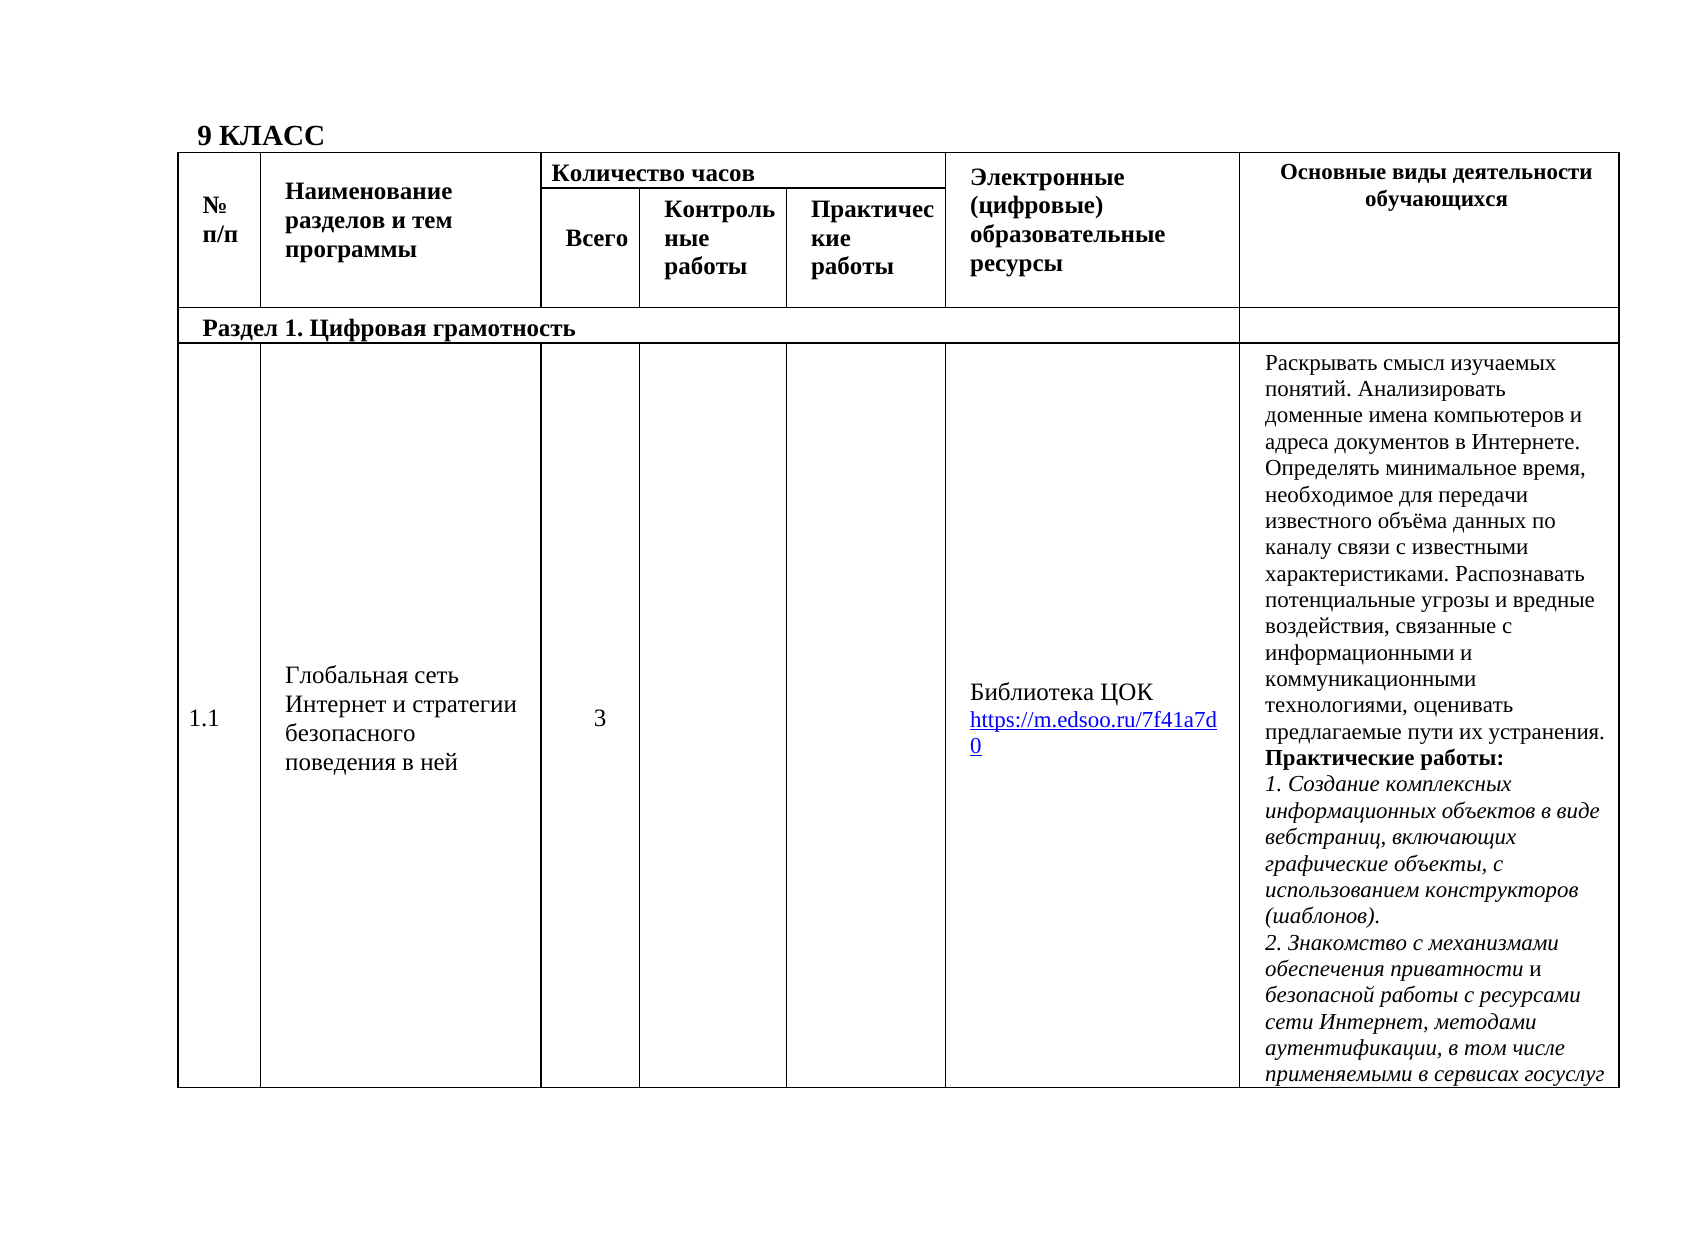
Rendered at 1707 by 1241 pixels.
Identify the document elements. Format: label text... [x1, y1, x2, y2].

table_cell Раскрывать смысл изучаемых понятий. Анализировать доменные имена компьютеров и адреса документов в Интернете. Определять минимальное время, необходимое для передачи известного объёма данных по каналу связи с известными характеристиками. Распознавать потенциальные угрозы и вредные воздействия, связанные с информационными и коммуникационными технологиями, оценивать предлагаемые пути их устранения. Практические работы: 1. Создание комплексных информационных объектов в виде вебстраниц, включающих графические объекты, с использованием конструкторов (шаблонов). 2. Знакомство с механизмами обеспечения приватности и безопасной работы с ресурсами сети Интернет, методами аутентификации, в том числе применяемыми в сервисах госуслуг [1240, 344, 1618, 1087]
table_cell Практичес кие работы [787, 189, 945, 307]
table_cell [787, 344, 945, 1087]
table_cell [640, 344, 786, 1087]
table_cell 1.1 [179, 344, 260, 1087]
table_header № п/п [179, 153, 260, 307]
table_cell Раздел 1. Цифровая грамотность [179, 308, 1239, 342]
table_cell [1240, 308, 1618, 342]
table_cell Глобальная сеть Интернет и стратегии безопасного поведения в ней [261, 344, 540, 1087]
table_header Наименование разделов и тем программы [261, 153, 540, 307]
table_cell Всего [542, 189, 639, 307]
table_cell Контроль ные работы [640, 189, 786, 307]
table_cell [946, 344, 1239, 1087]
table_header Количество часов [542, 153, 945, 187]
table_header Основные виды деятельности обучающихся [1240, 153, 1618, 307]
table_cell 3 [542, 344, 639, 1087]
text 9 КЛАСС [190, 118, 1618, 152]
table_header Электронные (цифровые) образовательные ресурсы [946, 153, 1239, 307]
